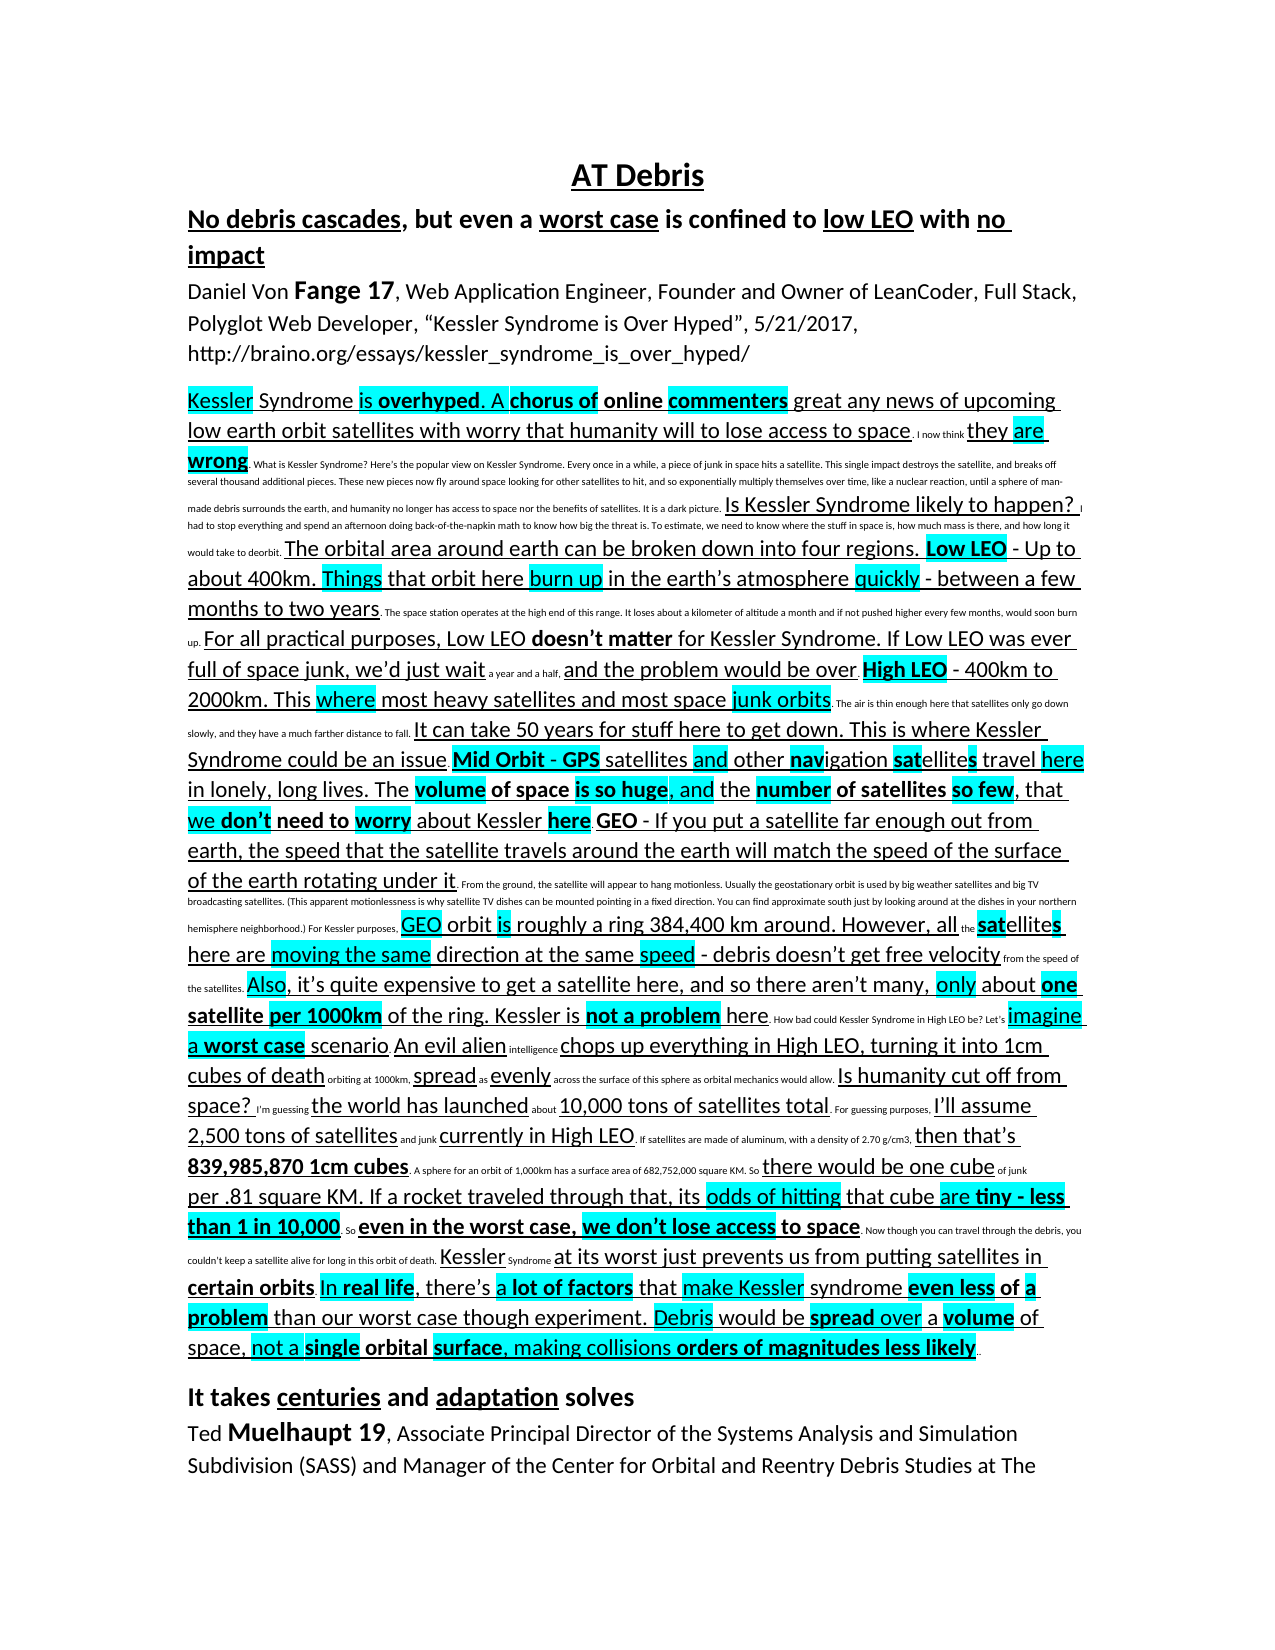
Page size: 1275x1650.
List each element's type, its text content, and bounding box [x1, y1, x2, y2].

text Kessler Syndrome is overhyped. A chorus of online commenters great any news of upcoming low earth orbit satellites with worry that humanity will to lose access to space. I now think they are wrong. What is Kessler Syndrome? Here’s the popular view on Kessler Syndrome. Every once in a while, a piece of junk in space hits a satellite. This single impact destroys the satellite, and breaks off several thousand additional pieces. These new pieces now fly around space looking for other satellites to hit, and so exponentially multiply themselves over time, like a nuclear reaction, until a sphere of man-made debris surrounds the earth, and humanity no longer has access to space nor the benefits of satellites. It is a dark picture. Is Kessler Syndrome likely to happen? I had to stop everything and spend an afternoon doing back-of-the-napkin math to know how big the threat is. To estimate, we need to know where the stuff in space is, how much mass is there, and how long it would take to deorbit. The orbital area around earth can be broken down into four regions. Low LEO - Up to about 400km. Things that orbit here burn up in the earth’s atmosphere quickly - between a few months to two years. The space station operates at the high end of this range. It loses about a kilometer of altitude a month and if not pushed higher every few months, would soon burn up. For all practical purposes, Low LEO doesn’t matter for Kessler Syndrome. If Low LEO was ever full of space junk, we’d just wait a year and a half, and the problem would be over. High LEO - 400km to 2000km. This where most heavy satellites and most space junk orbits. The air is thin enough here that satellites only go down slowly, and they have a much farther distance to fall. It can take 50 years for stuff here to get down. This is where Kessler Syndrome could be an issue. Mid Orbit - GPS satellites and other navigation satellites travel here in lonely, long lives. The volume of space is so huge, and the number of satellites so few, that we don’t need to worry about Kessler here. GEO - If you put a satellite far enough out from earth, the speed that the satellite travels around the earth will match the speed of the surface of the earth rotating under it. From the ground, the satellite will appear to hang motionless. Usually the geostationary orbit is used by big weather satellites and big TV broadcasting satellites. (This apparent motionlessness is why satellite TV dishes can be mounted pointing in a fixed direction. You can find approximate south just by looking around at the dishes in your northern hemisphere neighborhood.) For Kessler purposes, GEO orbit is roughly a ring 384,400 km around. However, all the satellites here are moving the same direction at the same speed - debris doesn’t get free velocity from the speed of the satellites. Also, it’s quite expensive to get a satellite here, and so there aren’t many, only about one satellite per 1000km of the ring. Kessler is not a problem here. How bad could Kessler Syndrome in High LEO be? Let’s imagine a worst case scenario. An evil alien intelligence chops up everything in High LEO, turning it into 1cm cubes of death orbiting at 1000km, spread as evenly across the surface of this sphere as orbital mechanics would allow. Is humanity cut off from space? I’m guessing the world has launched about 10,000 tons of satellites total. For guessing purposes, I’ll assume 2,500 tons of satellites and junk currently in High LEO. If satellites are made of aluminum, with a density of 2.70 g/cm3, then that’s 839,985,870 1cm cubes. A sphere for an orbit of 1,000km has a surface area of 682,752,000 square KM. So there would be one cube of junk per .81 square KM. If a rocket traveled through that, its odds of hitting that cube are tiny - less than 1 in 10,000. So even in the worst case, we don’t lose access to space. Now though you can travel through the debris, you couldn’t keep a satellite alive for long in this orbit of death. Kessler Syndrome at its worst just prevents us from putting satellites in certain orbits. In real life, there’s a lot of factors that make Kessler syndrome even less of a problem than our worst case though experiment. Debris would be spread over a volume of space, not a single orbital surface, making collisions orders of magnitudes less likely.. [187, 386, 1087, 1361]
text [187, 1416, 1087, 1479]
subtitle AT Debris [187, 154, 1087, 195]
text Daniel Von Fange 17, Web Application Engineer, Founder and Owner of LeanCoder, Full Stack, Polyglot Web Developer, “Kessler Syndrome is Over Hyped”, 5/21/2017, http://braino.org/essays/kessler_syndrome_is_over_hyped/ [187, 273, 1087, 367]
subtitle No debris cascades, but even a worst case is confined to low LEO with no impact [187, 202, 1087, 271]
subtitle It takes centuries and adaptation solves [187, 1380, 1087, 1413]
